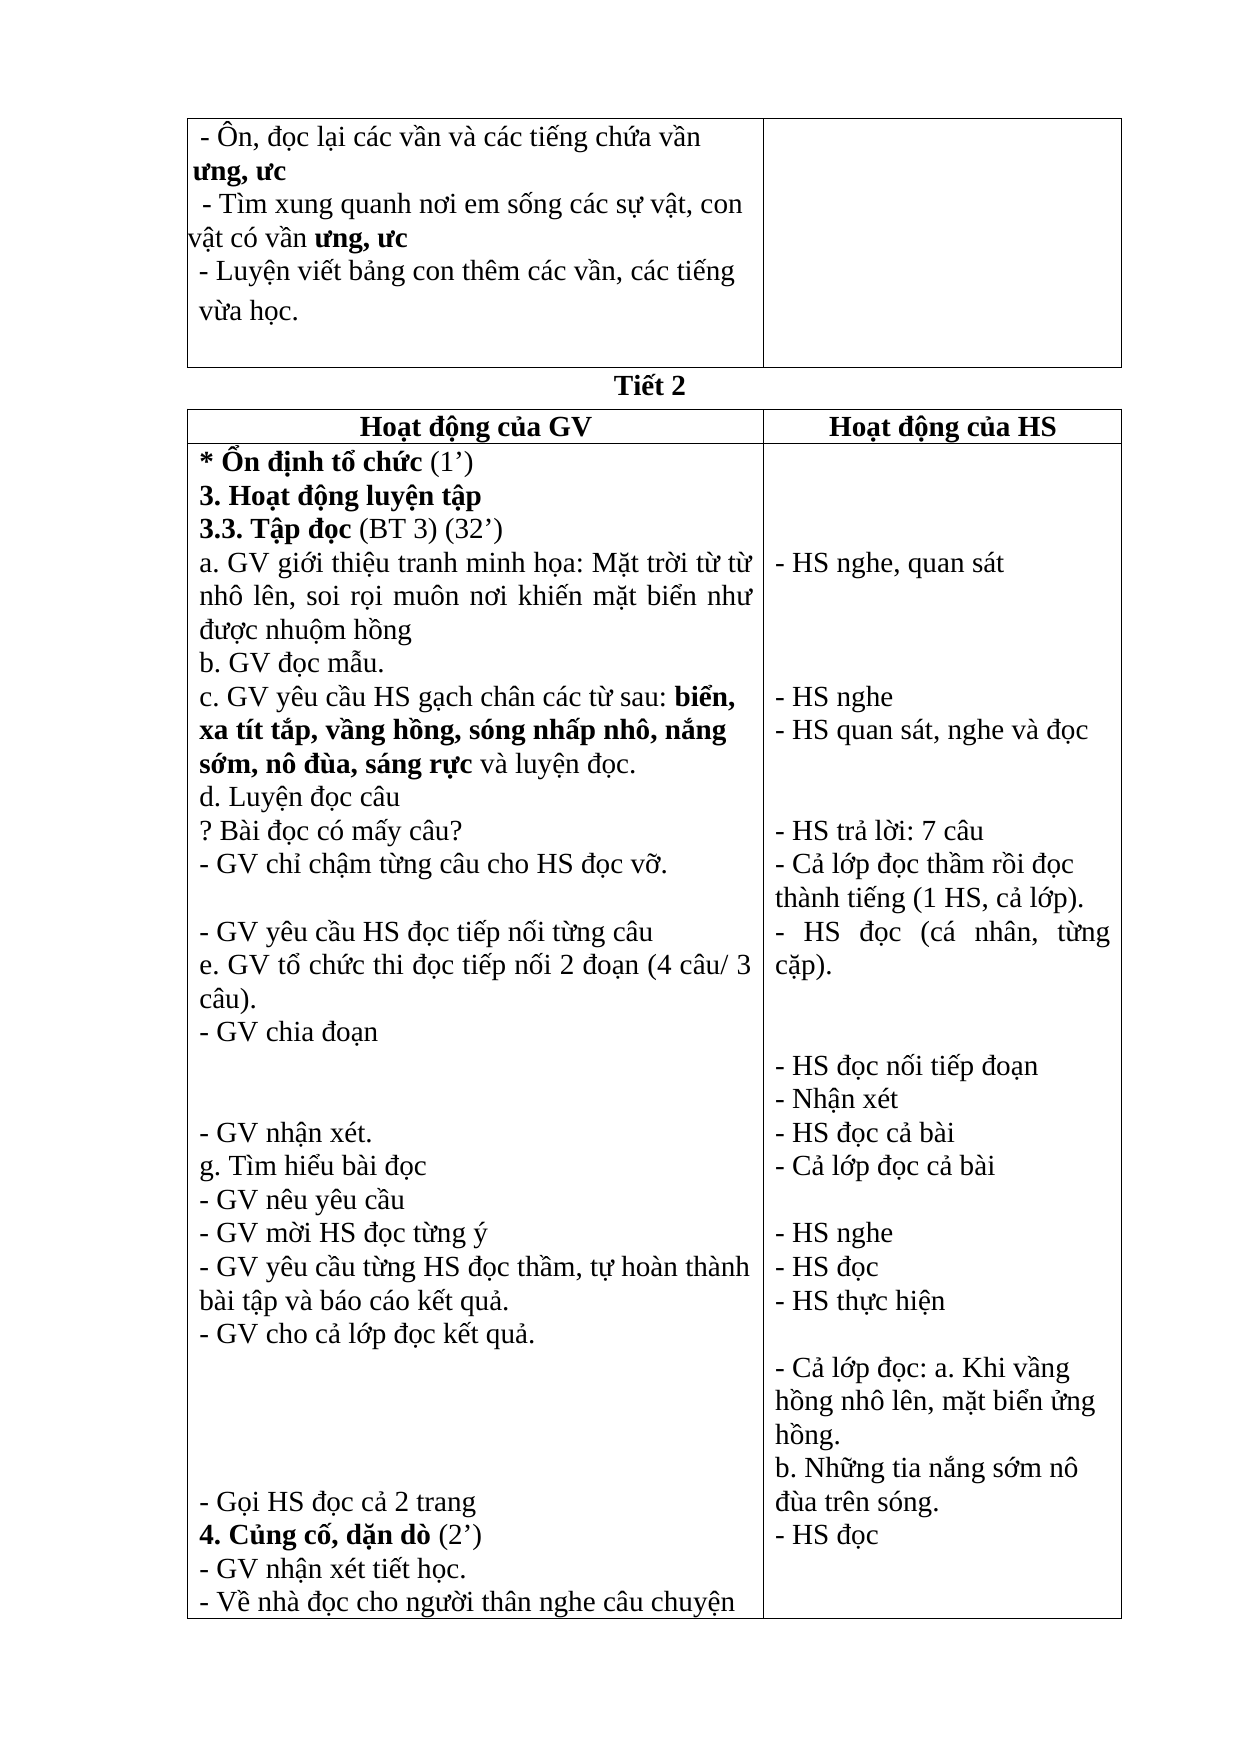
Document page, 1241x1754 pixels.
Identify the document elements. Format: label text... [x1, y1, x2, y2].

table_header Hoạt động của GV [188, 410, 763, 443]
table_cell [188, 444, 763, 1618]
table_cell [188, 119, 763, 367]
table_header Hoạt động của HS [764, 410, 1121, 443]
text Tiết 2 [177, 368, 1122, 402]
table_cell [764, 119, 1121, 367]
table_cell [764, 444, 1121, 1618]
